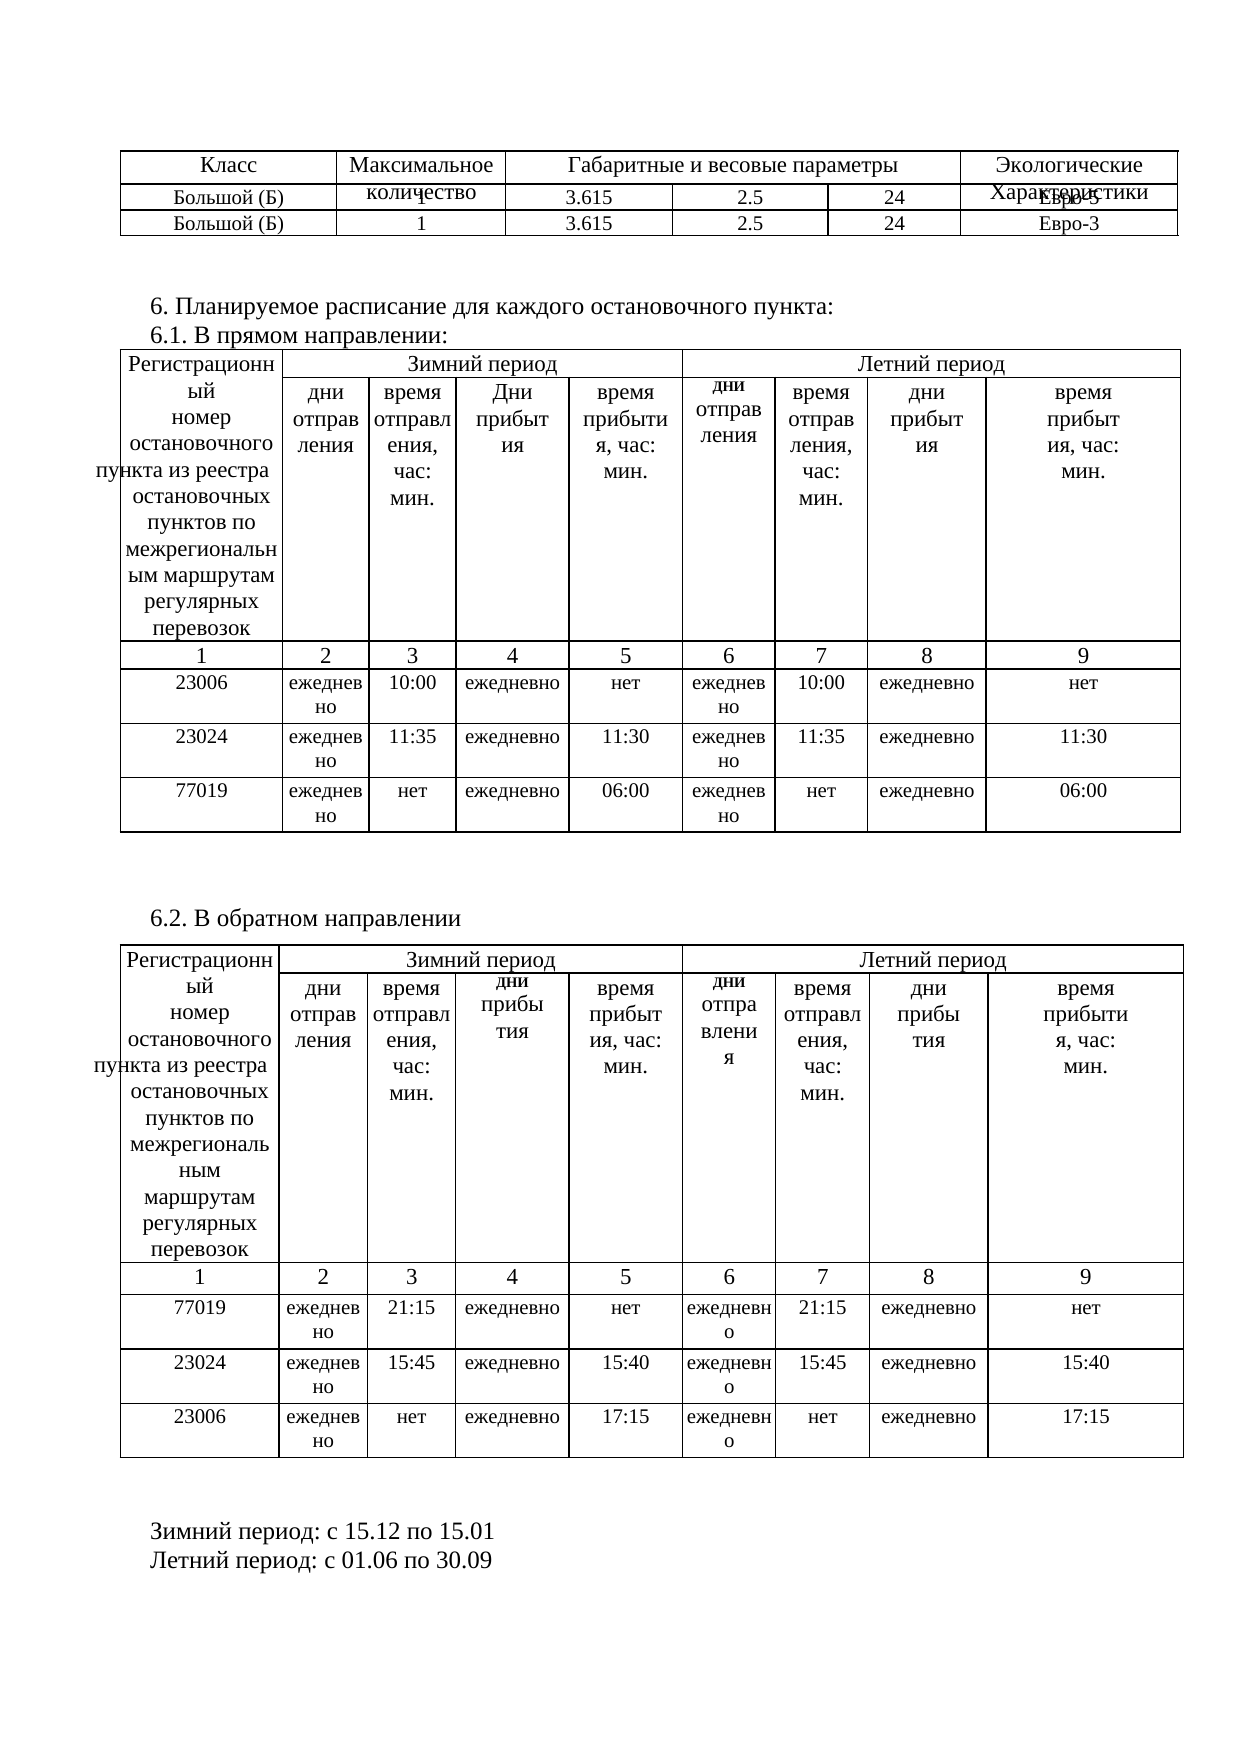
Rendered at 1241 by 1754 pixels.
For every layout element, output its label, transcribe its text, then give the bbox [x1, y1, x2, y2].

table_cell 15:40 [570, 1350, 682, 1402]
table_cell 8 [870, 1263, 987, 1294]
table_cell 24 [829, 185, 960, 209]
table_cell ежедневно [870, 1295, 987, 1348]
table_cell 1 [337, 211, 505, 234]
table_cell нет [370, 778, 455, 831]
table_cell 06:00 [570, 778, 682, 831]
table_cell 2 [283, 642, 368, 668]
table_cell 9 [989, 1263, 1183, 1294]
table_cell ежедневно [683, 1295, 775, 1348]
table_cell ежедневно [870, 1404, 987, 1457]
table_cell 2.5 [673, 211, 827, 234]
table_cell ежедневно [683, 670, 774, 722]
table_header Летний период [683, 350, 1180, 377]
table_cell 23024 [121, 724, 282, 777]
table_cell ДНИ прибы тия [456, 974, 568, 1262]
table_cell 1 [337, 185, 505, 209]
table_cell ежедневно [457, 778, 568, 831]
table_cell ежедневно [868, 778, 985, 831]
table_header Регистрационный номер остановочного пункта из реестра остановочных пунктов по межрегиональным маршрутам регулярных перевозок [121, 946, 278, 1262]
table_cell нет [776, 778, 867, 831]
table_cell время отправ ления, час: мин. [776, 378, 867, 640]
table_cell ежедневно [457, 724, 568, 777]
table_cell ДНИ отправ ления [683, 378, 774, 640]
table_header Максимальное количество [337, 152, 505, 183]
table_header Экологические Характеристики [961, 152, 1177, 183]
text 6.2. В обратном направлении [150, 903, 1090, 932]
table_cell 1 [121, 1263, 278, 1294]
table_header Зимний период [283, 350, 682, 377]
table_cell 77019 [121, 1295, 278, 1348]
table_cell ежедневно [683, 1404, 775, 1457]
table_cell 3.615 [506, 185, 672, 209]
table_cell 6 [683, 1263, 775, 1294]
table_cell ежедневно [456, 1350, 568, 1402]
table_cell ежедневно [280, 1295, 367, 1348]
table_header Класс [121, 152, 336, 183]
table_cell 11:35 [370, 724, 455, 777]
table_cell 15:40 [989, 1350, 1183, 1402]
table_cell Большой (Б) [121, 185, 336, 209]
table_cell ежедневно [457, 670, 568, 722]
table_cell нет [776, 1404, 869, 1457]
table_cell 15:45 [776, 1350, 869, 1402]
table_cell Евро-3 [961, 211, 1177, 234]
table_cell нет [570, 1295, 682, 1348]
table_cell 4 [457, 642, 568, 668]
table_cell время прибыт ия, час: мин. [987, 378, 1180, 640]
table_cell 23024 [121, 1350, 278, 1402]
table_cell время прибыти я, час: мин. [989, 974, 1183, 1262]
table_cell 77019 [121, 778, 282, 831]
table_cell дни отправ ления [283, 378, 368, 640]
table_cell ежедневно [283, 724, 368, 777]
table_cell 3.615 [506, 211, 672, 234]
table_cell 4 [456, 1263, 568, 1294]
table_cell нет [989, 1295, 1183, 1348]
text Летний период: с 01.06 по 30.09 [150, 1545, 1090, 1573]
table_cell ежедневно [280, 1404, 367, 1457]
table_cell время отправл ения, час: мин. [370, 378, 455, 640]
table_cell 21:15 [776, 1295, 869, 1348]
table_cell 9 [987, 642, 1180, 668]
table_cell ежедневно [283, 670, 368, 722]
table_cell 3 [370, 642, 455, 668]
table_cell Евро-5 [961, 185, 1177, 209]
table_cell 5 [570, 642, 682, 668]
table_cell 23006 [121, 1404, 278, 1457]
table_cell 24 [829, 211, 960, 234]
table_cell 3 [368, 1263, 455, 1294]
table_cell 06:00 [987, 778, 1180, 831]
table_cell 7 [776, 642, 867, 668]
table_cell 2.5 [673, 185, 827, 209]
table_cell ДНИ отпра влени я [683, 974, 775, 1262]
table_cell дни прибыт ия [868, 378, 985, 640]
table_cell дни прибы тия [870, 974, 987, 1262]
table_cell 11:35 [776, 724, 867, 777]
table_header Регистрационный номер остановочного пункта из реестра остановочных пунктов по межрегиональным маршрутам регулярных перевозок [121, 350, 282, 640]
table_cell Дни прибыт ия [457, 378, 568, 640]
table_cell 11:30 [987, 724, 1180, 777]
table_cell 15:45 [368, 1350, 455, 1402]
table_cell 5 [570, 1263, 682, 1294]
table_cell дни отправ ления [280, 974, 367, 1262]
text Зимний период: с 15.12 по 15.01 [150, 1516, 1090, 1545]
table_cell ежедневно [868, 670, 985, 722]
table_cell ежедневно [870, 1350, 987, 1402]
table_cell ежедневно [456, 1404, 568, 1457]
table_cell 17:15 [570, 1404, 682, 1457]
table_cell ежедневно [683, 724, 774, 777]
table_cell 6 [683, 642, 774, 668]
table_cell нет [987, 670, 1180, 722]
table_cell время отправл ения, час: мин. [368, 974, 455, 1262]
table_cell 17:15 [989, 1404, 1183, 1457]
table_header Зимний период [280, 946, 682, 972]
table_cell время прибыти я, час: мин. [570, 378, 682, 640]
text 6. Планируемое расписание для каждого остановочного пункта: [150, 291, 1090, 320]
text 6.1. В прямом направлении: [150, 320, 1090, 349]
table_cell 23006 [121, 670, 282, 722]
table_cell ежедневно [280, 1350, 367, 1402]
table_cell нет [570, 670, 682, 722]
table_cell 21:15 [368, 1295, 455, 1348]
table_cell 8 [868, 642, 985, 668]
table_cell время отправл ения, час: мин. [776, 974, 869, 1262]
table_cell ежедневно [683, 778, 774, 831]
table_header Габаритные и весовые параметры [506, 152, 960, 183]
table_cell 1 [121, 642, 282, 668]
table_cell 11:30 [570, 724, 682, 777]
table_cell ежедневно [683, 1350, 775, 1402]
table_cell нет [368, 1404, 455, 1457]
table_cell 7 [776, 1263, 869, 1294]
table_cell 2 [280, 1263, 367, 1294]
table_cell ежедневно [283, 778, 368, 831]
table_cell время прибыт ия, час: мин. [570, 974, 682, 1262]
table_header Летний период [683, 946, 1183, 972]
table_cell 10:00 [776, 670, 867, 722]
table_cell ежедневно [868, 724, 985, 777]
table_cell ежедневно [456, 1295, 568, 1348]
table_cell 10:00 [370, 670, 455, 722]
table_cell Большой (Б) [121, 211, 336, 234]
